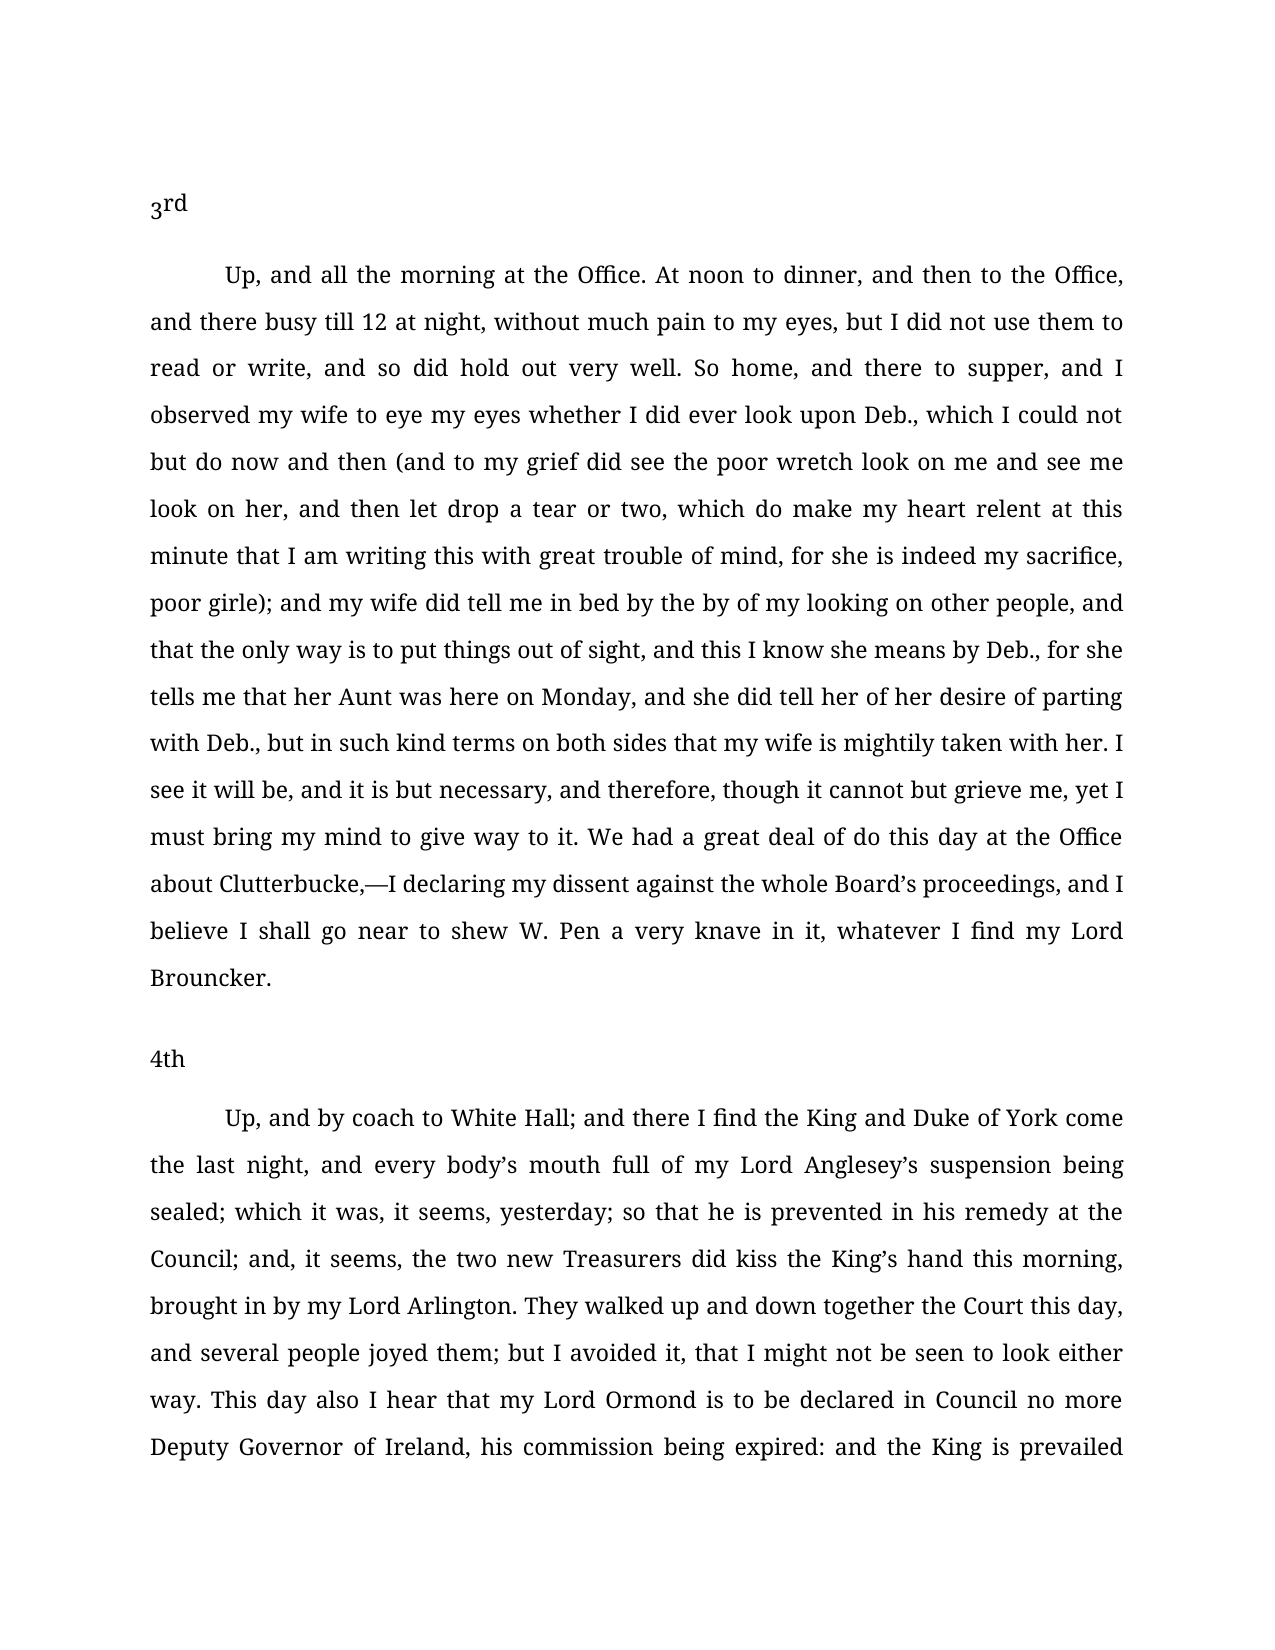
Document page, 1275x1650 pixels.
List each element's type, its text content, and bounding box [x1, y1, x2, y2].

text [150, 1102, 1125, 1462]
text 4th [150, 1043, 1125, 1074]
text 3rd [150, 187, 1125, 226]
text Up, and all the morning at the Office. At noon to dinner, and then to the Office, and there busy till 12 at night, without much pain to my eyes, but I did not use them to read or write, and so did hold out very well. So home, and there to supper, and I observed my wife to eye my eyes whether I did ever look upon Deb., which I could not but do now and then (and to my grief did see the poor wretch look on me and see me look on her, and then let drop a tear or two, which do make my heart relent at this minute that I am writing this with great trouble of mind, for she is indeed my sacrifice, poor girle); and my wife did tell me in bed by the by of my looking on other people, and that the only way is to put things out of sight, and this I know she means by Deb., for she tells me that her Aunt was here on Monday, and she did tell her of her desire of parting with Deb., but in such kind terms on both sides that my wife is mightily taken with her. I see it will be, and it is but necessary, and therefore, though it cannot but grieve me, yet I must bring my mind to give way to it. We had a great deal of do this day at the Office about Clutterbucke,—I declaring my dissent against the whole Board’s proceedings, and I believe I shall go near to shew W. Pen a very knave in it, whatever I find my Lord Brouncker. [150, 259, 1125, 993]
